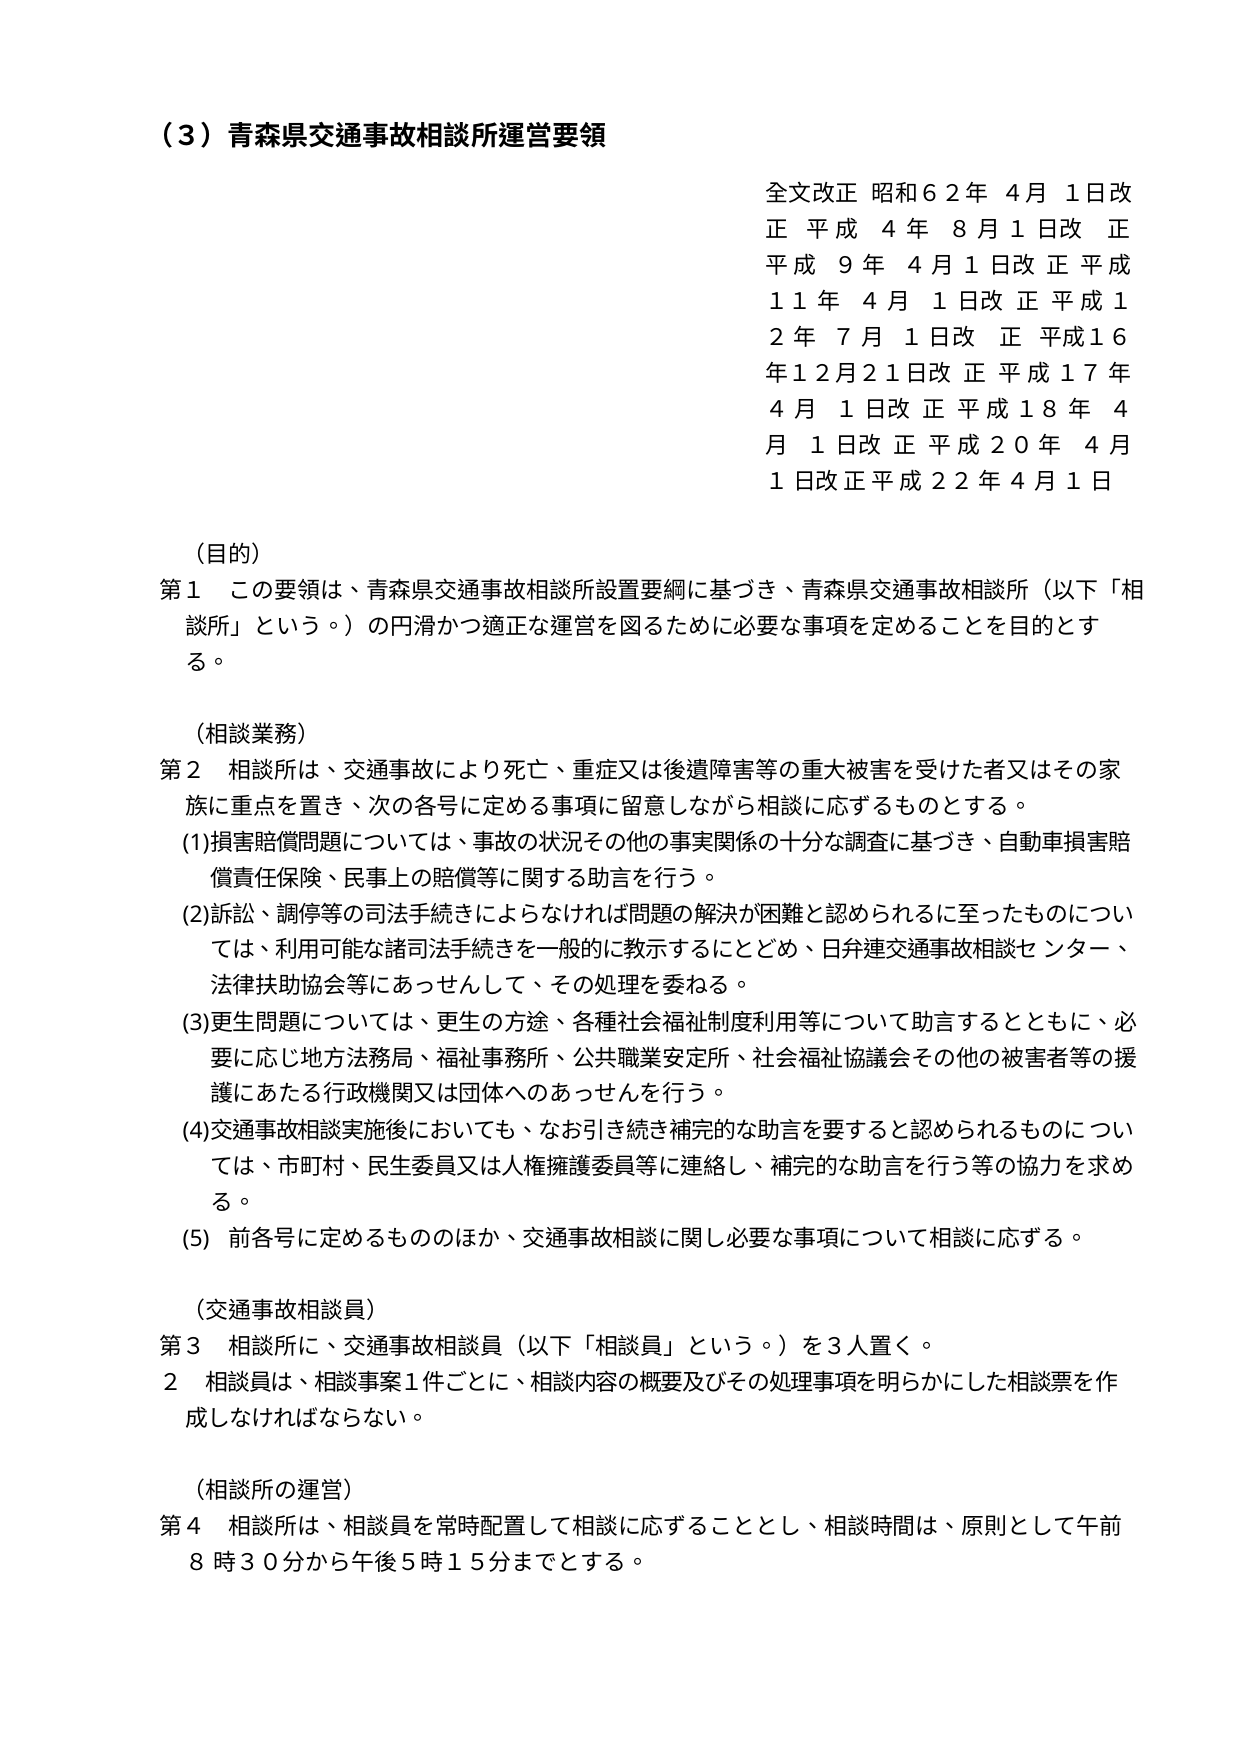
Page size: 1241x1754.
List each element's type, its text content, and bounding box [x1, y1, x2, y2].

text 第１ この要領は、青森県交通事故相談所設置要綱に基づき、青森県交通事故相談所（以下「相談所」という。）の円滑かつ適正な運営を図るために必要な事項を定めることを目的とする。 [159, 574, 1146, 677]
text （相談業務） [182, 718, 1180, 749]
subtitle （３）青森県交通事故相談所運営要領 [146, 112, 1180, 153]
text 第４ 相談所は、相談員を常時配置して相談に応ずることとし、相談時間は、原則として午前８ 時３０分から午後５時１５分までとする。 [159, 1510, 1134, 1577]
text 第３ 相談所に、交通事故相談員（以下「相談員」という。）を３人置く。 [159, 1330, 1180, 1361]
list 更生問題については、更生の方途、各種社会福祉制度利用等について助言するとともに、必要に応じ地方法務局、福祉事務所、公共職業安定所、社会福祉協議会その他の被害者等の援護にあたる行政機関又は団体へのあっせんを行う。 [182, 1006, 1145, 1109]
text 全文改正 昭和６２年 ４月 １日改 正 平 成 ４ 年 ８ 月 １ 日改 正 平 成 ９ 年 ４ 月 １ 日改 正 平 成 １１ 年 ４ 月 １ 日改 正 平 成 １２ 年 ７ 月 １ 日改 正 平成１６年１２月２１日改 正 平 成 １７ 年 ４ 月 １ 日改 正 平 成 １８ 年 ４ 月 １ 日改 正 平 成 ２０ 年 ４ 月 １ 日改 正 平 成 ２２ 年 ４ 月 １ 日 [765, 177, 1132, 496]
text （相談所の運営） [182, 1474, 1180, 1505]
text （交通事故相談員） [182, 1294, 1180, 1325]
list 損害賠償問題については、事故の状況その他の事実関係の十分な調査に基づき、自動車損害賠償責任保険、民事上の賠償等に関する助言を行う。 [182, 826, 1134, 893]
list 前各号に定めるもののほか、交通事故相談に関し必要な事項について相談に応ずる。 [182, 1222, 1180, 1253]
list 交通事故相談実施後においても、なお引き続き補完的な助言を要すると認められるものについては、市町村、民生委員又は人権擁護委員等に連絡し、補完的な助言を行う等の協力を求める。 [182, 1114, 1134, 1217]
text 第２ 相談所は、交通事故により死亡、重症又は後遺障害等の重大被害を受けた者又はその家族に重点を置き、次の各号に定める事項に留意しながら相談に応ずるものとする。 [159, 754, 1134, 821]
list 訴訟、調停等の司法手続きによらなければ問題の解決が困難と認められるに至ったものについては、利用可能な諸司法手続きを一般的に教示するにとどめ、日弁連交通事故相談センター、法律扶助協会等にあっせんして、その処理を委ねる。 [182, 897, 1134, 1001]
text （目的） [182, 538, 1180, 569]
text ２ 相談員は、相談事案１件ごとに、相談内容の概要及びその処理事項を明らかにした相談票を作成しなければならない。 [159, 1366, 1134, 1433]
